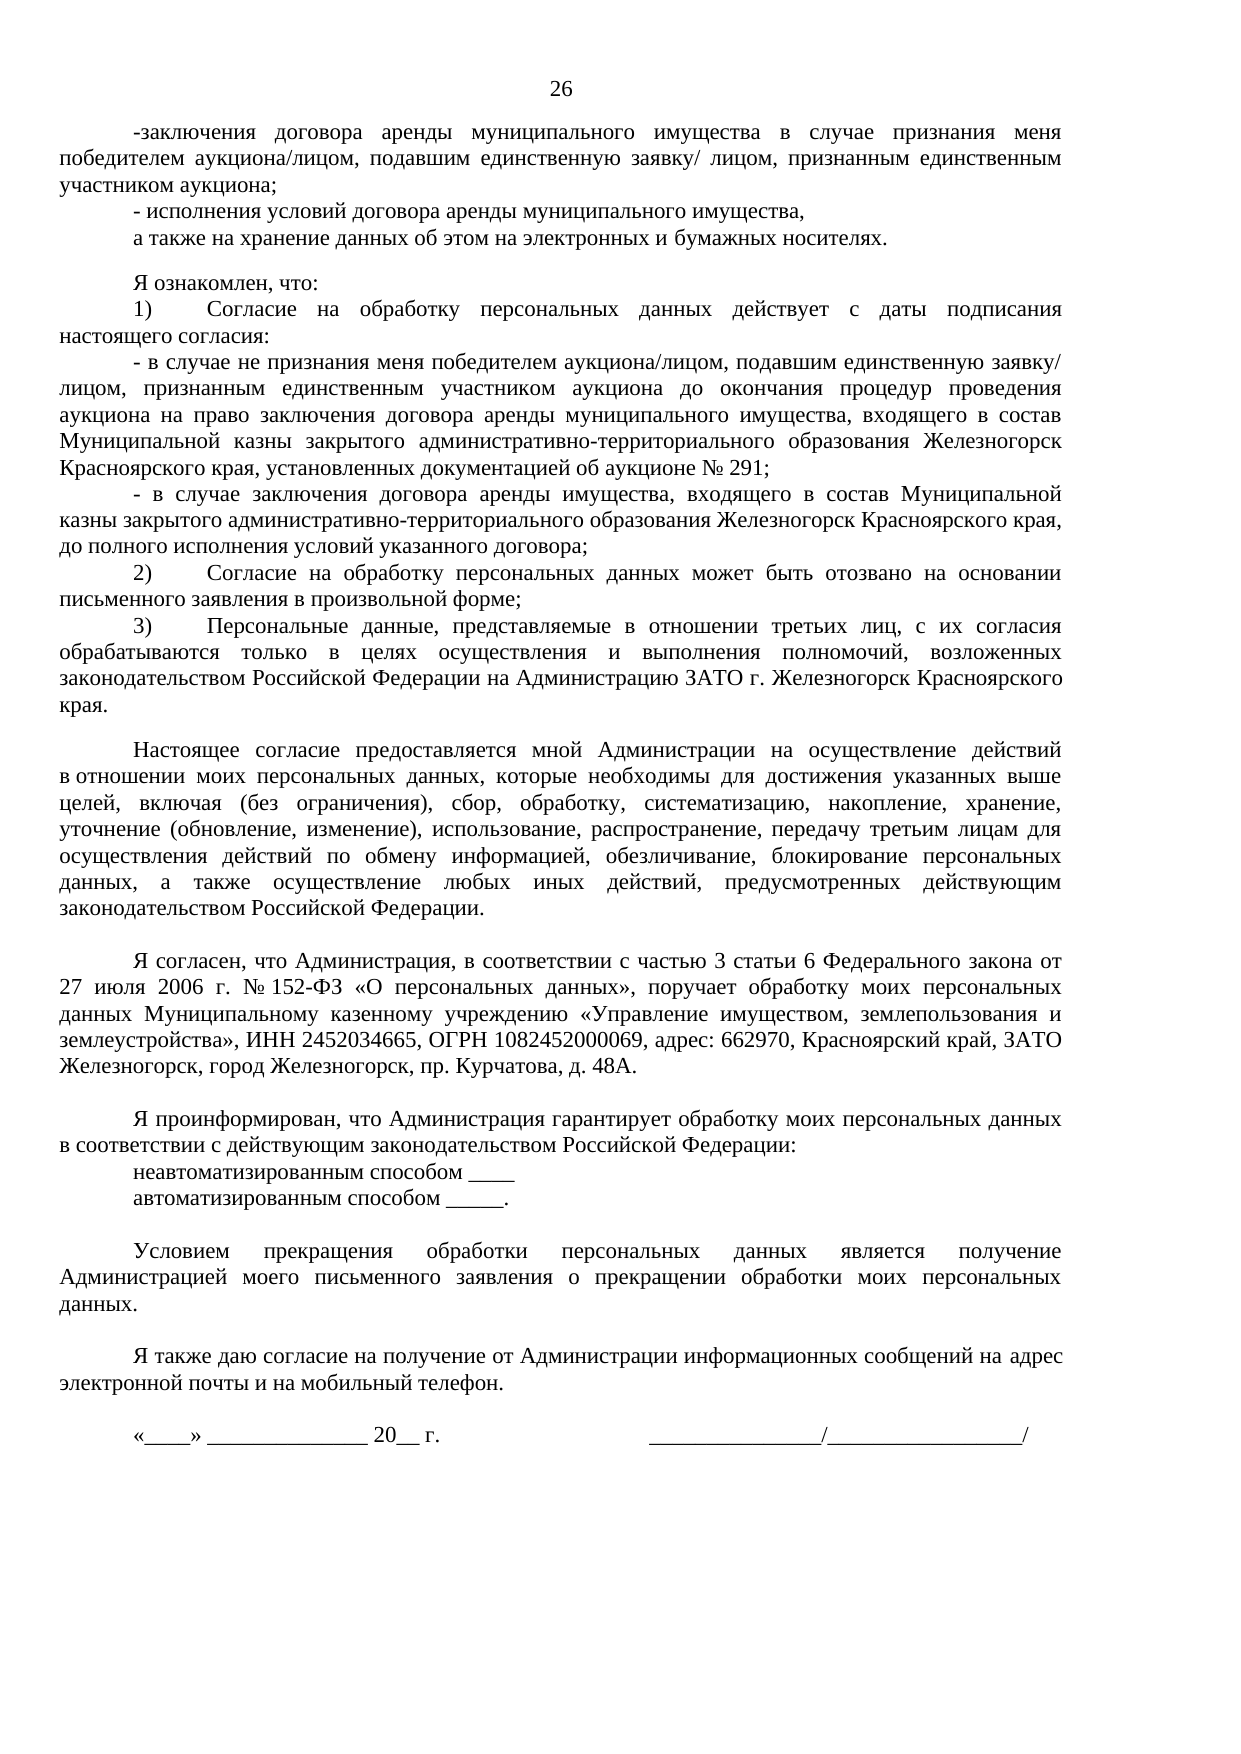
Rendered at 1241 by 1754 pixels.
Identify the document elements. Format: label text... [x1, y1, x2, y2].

text Я проинформирован, что Администрация гарантирует обработку моих персональных данных в соответствии с действующим законодательством Российской Федерации: [59, 1105, 1063, 1158]
text автоматизированным способом _____. [59, 1184, 1063, 1211]
list Согласие на обработку персональных данных может быть отозвано на основании письменного заявления в произвольной форме; [59, 559, 1063, 612]
text «____» ______________ 20__ г. _______________/_________________/ [59, 1421, 1063, 1448]
text Я также даю согласие на получение от Администрации информационных сообщений на адрес электронной почты и на мобильный телефон. [59, 1342, 1063, 1395]
text - исполнения условий договора аренды муниципального имущества, [59, 197, 1063, 223]
list Персональные данные, представляемые в отношении третьих лиц, с их согласия обрабатываются только в целях осуществления и выполнения полномочий, возложенных законодательством Российской Федерации на Администрацию ЗАТО г. Железногорск Красноярского края. [59, 612, 1063, 717]
text -заключения договора аренды муниципального имущества в случае признания меня победителем аукциона/лицом, подавшим единственную заявку/ лицом, признанным единственным участником аукциона; [59, 118, 1063, 197]
text неавтоматизированным способом ____ [59, 1158, 1063, 1184]
text Я ознакомлен, что: [59, 269, 1063, 295]
text Я согласен, что Администрация, в соответствии с частью 3 статьи 6 Федерального закона от 27 июля 2006 г. № 152-ФЗ «О персональных данных», поручает обработку моих персональных данных Муниципальному казенному учреждению «Управление имуществом, землепользования и землеустройства», ИНН 2452034665, ОГРН 1082452000069, адрес: 662970, Красноярский край, ЗАТО Железногорск, город Железногорск, пр. Курчатова, д. 48А. [59, 947, 1063, 1079]
text Условием прекращения обработки персональных данных является получение Администрацией моего письменного заявления о прекращении обработки моих персональных данных. [59, 1237, 1063, 1316]
list - в случае не признания меня победителем аукциона/лицом, подавшим единственную заявку/ лицом, признанным единственным участником аукциона до окончания процедур проведения аукциона на право заключения договора аренды муниципального имущества, входящего в состав Муниципальной казны закрытого административно-территориального образования Железногорск Красноярского края, установленных документацией об аукционе № 291; [59, 348, 1063, 480]
text а также на хранение данных об этом на электронных и бумажных носителях. [59, 223, 1063, 250]
list - в случае заключения договора аренды имущества, входящего в состав Муниципальной казны закрытого административно-территориального образования Железногорск Красноярского края, до полного исполнения условий указанного договора; [59, 480, 1063, 559]
text Настоящее согласие предоставляется мной Администрации на осуществление действий в отношении моих персональных данных, которые необходимы для достижения указанных выше целей, включая (без ограничения), сбор, обработку, систематизацию, накопление, хранение, уточнение (обновление, изменение), использование, распространение, передачу третьим лицам для осуществления действий по обмену информацией, обезличивание, блокирование персональных данных, а также осуществление любых иных действий, предусмотренных действующим законодательством Российской Федерации. [59, 736, 1063, 921]
list Согласие на обработку персональных данных действует с даты подписания настоящего согласия: [59, 295, 1063, 348]
